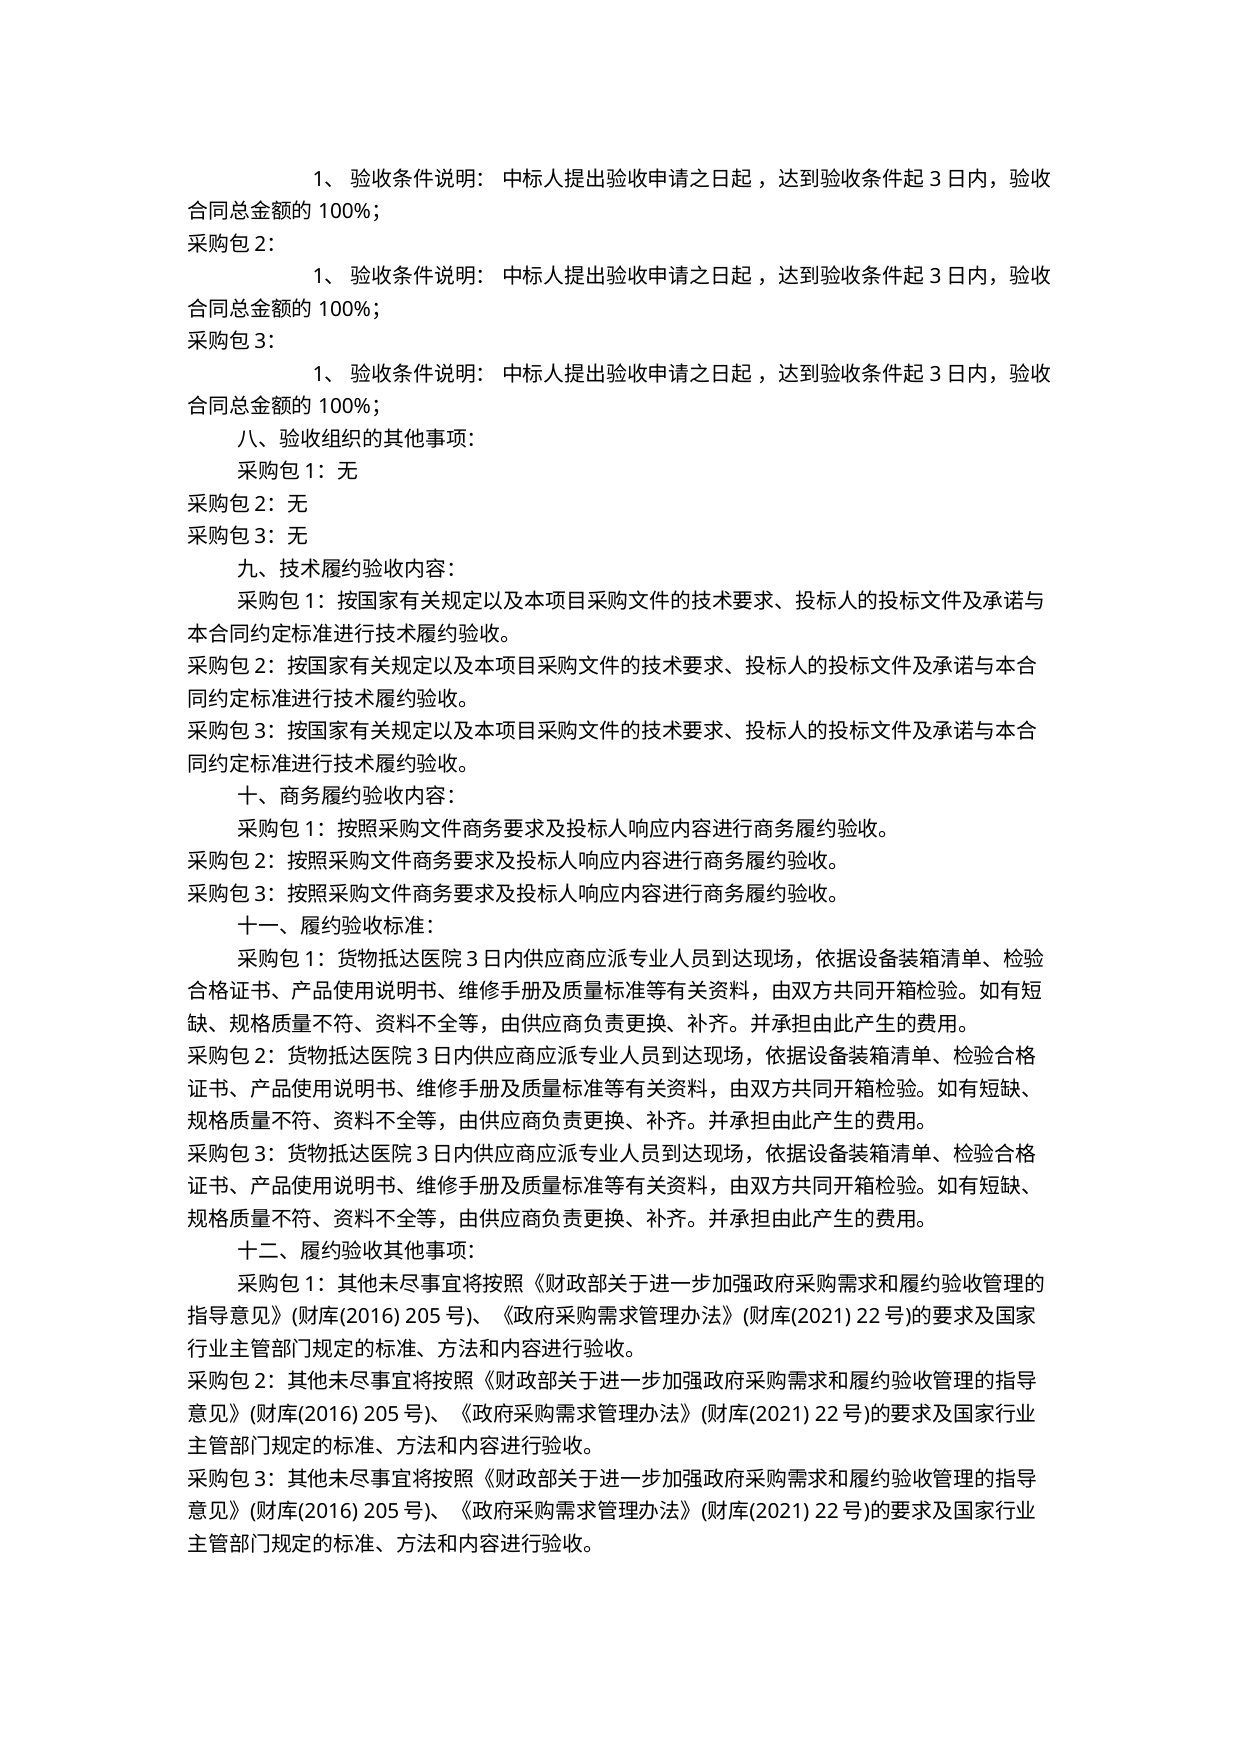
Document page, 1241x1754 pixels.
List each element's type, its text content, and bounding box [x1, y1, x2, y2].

text 十一、履约验收标准： [187, 909, 1053, 942]
text 采购包2：其他未尽事宜将按照《财政部关于进一步加强政府采购需求和履约验收管理的指导意见》(财库(2016) 205号)、《政府采购需求管理办法》(财库(2021) 22号)的要求及国家行业主管部门规定的标准、方法和内容进行验收。 [187, 1364, 1053, 1462]
text 采购包2：按照采购文件商务要求及投标人响应内容进行商务履约验收。 [187, 844, 1053, 877]
text 1、 验收条件说明： 中标人提出验收申请之日起 ，达到验收条件起 3 日内，验收合同总金额的 100%； [187, 357, 1053, 422]
text 采购包1：无 [187, 454, 1053, 487]
text 采购包1：按照采购文件商务要求及投标人响应内容进行商务履约验收。 [187, 812, 1053, 844]
text 采购包3：按照采购文件商务要求及投标人响应内容进行商务履约验收。 [187, 877, 1053, 909]
text 九、技术履约验收内容： [187, 552, 1053, 584]
text 采购包3：按国家有关规定以及本项目采购文件的技术要求、投标人的投标文件及承诺与本合同约定标准进行技术履约验收。 [187, 714, 1053, 779]
text 十、商务履约验收内容： [187, 779, 1053, 812]
text 采购包1：其他未尽事宜将按照《财政部关于进一步加强政府采购需求和履约验收管理的指导意见》(财库(2016) 205号)、《政府采购需求管理办法》(财库(2021) 22号)的要求及国家行业主管部门规定的标准、方法和内容进行验收。 [187, 1267, 1053, 1364]
text 1、 验收条件说明： 中标人提出验收申请之日起 ，达到验收条件起 3 日内，验收合同总金额的 100%； [187, 259, 1053, 324]
text 采购包2：货物抵达医院3日内供应商应派专业人员到达现场，依据设备装箱清单、检验合格证书、产品使用说明书、维修手册及质量标准等有关资料，由双方共同开箱检验。如有短缺、规格质量不符、资料不全等，由供应商负责更换、补齐。并承担由此产生的费用。 [187, 1039, 1053, 1137]
text 1、 验收条件说明： 中标人提出验收申请之日起 ，达到验收条件起 3 日内，验收合同总金额的 100%； [187, 162, 1053, 227]
text 采购包3：无 [187, 519, 1053, 552]
text 八、验收组织的其他事项： [187, 422, 1053, 454]
text 采购包2：按国家有关规定以及本项目采购文件的技术要求、投标人的投标文件及承诺与本合同约定标准进行技术履约验收。 [187, 649, 1053, 714]
text 十二、履约验收其他事项： [187, 1234, 1053, 1267]
text 采购包2：无 [187, 487, 1053, 519]
text 采购包3：货物抵达医院3日内供应商应派专业人员到达现场，依据设备装箱清单、检验合格证书、产品使用说明书、维修手册及质量标准等有关资料，由双方共同开箱检验。如有短缺、规格质量不符、资料不全等，由供应商负责更换、补齐。并承担由此产生的费用。 [187, 1137, 1053, 1234]
text 采购包3： [187, 324, 1053, 357]
text 采购包2： [187, 227, 1053, 259]
text 采购包3：其他未尽事宜将按照《财政部关于进一步加强政府采购需求和履约验收管理的指导意见》(财库(2016) 205号)、《政府采购需求管理办法》(财库(2021) 22号)的要求及国家行业主管部门规定的标准、方法和内容进行验收。 [187, 1462, 1053, 1559]
text 采购包1：按国家有关规定以及本项目采购文件的技术要求、投标人的投标文件及承诺与本合同约定标准进行技术履约验收。 [187, 584, 1053, 649]
text 采购包1：货物抵达医院3日内供应商应派专业人员到达现场，依据设备装箱清单、检验合格证书、产品使用说明书、维修手册及质量标准等有关资料，由双方共同开箱检验。如有短缺、规格质量不符、资料不全等，由供应商负责更换、补齐。并承担由此产生的费用。 [187, 942, 1053, 1039]
